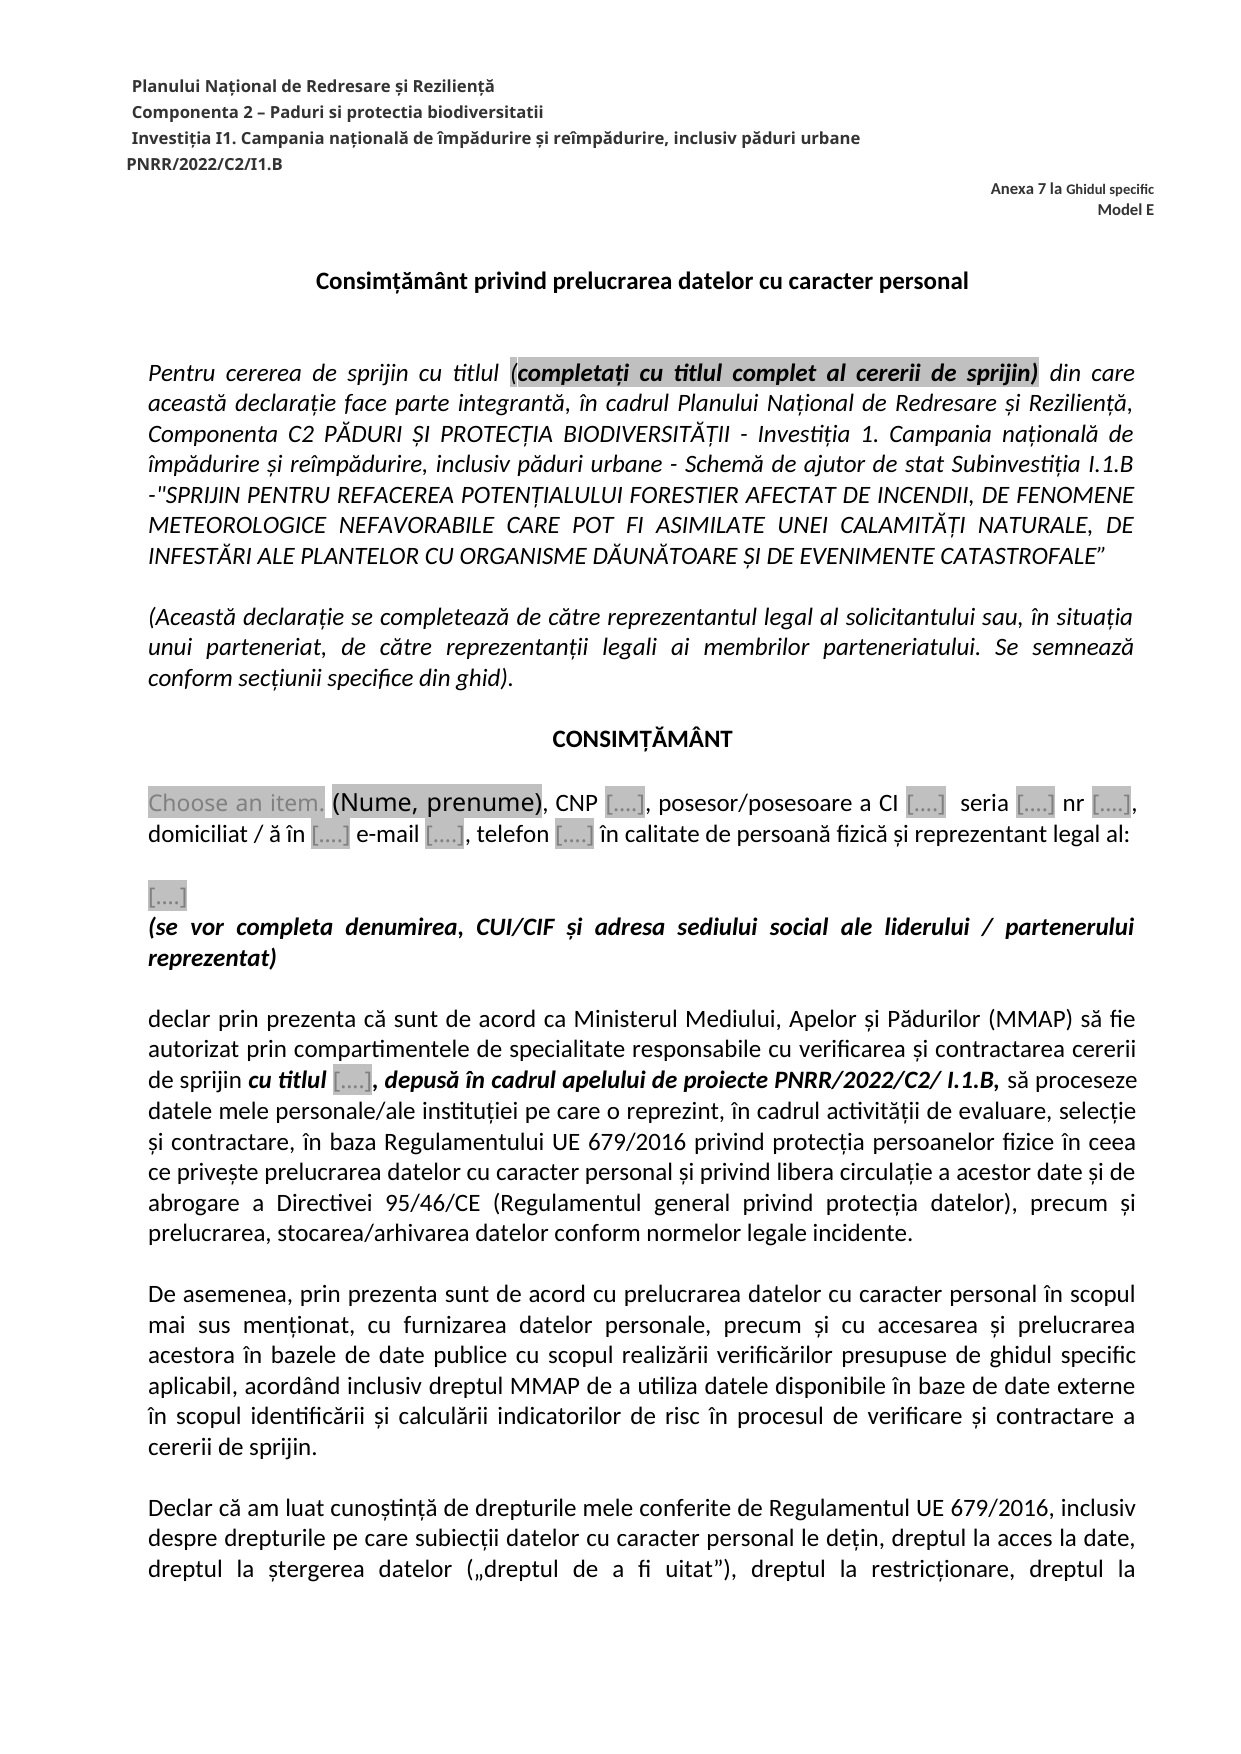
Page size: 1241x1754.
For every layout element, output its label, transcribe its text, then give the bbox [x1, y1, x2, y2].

text CONSIMŢĂMÂNT [148, 723, 1138, 754]
text , CNP , posesor/posesoare a CI seria nr , domiciliat / ă în e-mail , telefon în calitate de persoană fizică și reprezentant legal al: [464, 784, 1138, 849]
text De asemenea, prin prezenta sunt de acord cu prelucrarea datelor cu caracter personal în scopul mai sus menționat, cu furnizarea datelor personale, precum și cu accesarea și prelucrarea acestora în bazele de date publice cu scopul realizării verificărilor presupuse de ghidul specific aplicabil, acordând inclusiv dreptul MMAP de a utiliza datele disponibile în baze de date externe în scopul identificării și calculării indicatorilor de risc în procesul de verificare și contractare a cererii de sprijin. [148, 1278, 1138, 1461]
text (se vor completa denumirea, CUI/CIF și adresa sediului social ale liderului / partenerului reprezentat) [148, 911, 1138, 972]
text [148, 1492, 1138, 1583]
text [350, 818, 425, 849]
text (Această declarație se completează de către reprezentantul legal al solicitantului sau, în situația unui parteneriat, de către reprezentanții legali ai membrilor parteneriatului. Se semnează conform secțiunii specifice din ghid). [148, 601, 1138, 693]
text Pentru cererea de sprijin cu titlul din care această declarație face parte integrantă, în cadrul Planului Național de Redresare și Reziliență, Componenta C2 PĂDURI ȘI PROTECȚIA BIODIVERSITĂȚII - Investiția 1. Campania națională de împădurire și reîmpădurire, inclusiv păduri urbane - Schemă de ajutor de stat Subinvestiția I.1.B -"SPRIJIN PENTRU REFACEREA POTENȚIALULUI FORESTIER AFECTAT DE INCENDII, DE FENOMENE METEOROLOGICE NEFAVORABILE CARE POT FI ASIMILATE UNEI CALAMITĂȚI NATURALE, DE INFESTĂRI ALE PLANTELOR CU ORGANISME DĂUNĂTOARE ȘI DE EVENIMENTE CATASTROFALE” [148, 357, 1138, 571]
text Consimțământ privind prelucrarea datelor cu caracter personal [148, 265, 1138, 296]
text declar prin prezenta că sunt de acord ca Ministerul Mediului, Apelor și Pădurilor (MMAP) să fie autorizat prin compartimentele de specialitate responsabile cu verificarea și contractarea cererii de sprijin cu titlul , depusă în cadrul apelului de proiecte PNRR/2022/C2/ I.1.B, să proceseze datele mele personale/ale instituției pe care o reprezint, în cadrul activității de evaluare, selecție și contractare, în baza Regulamentului UE 679/2016 privind protecția persoanelor fizice în ceea ce privește prelucrarea datelor cu caracter personal și privind libera circulație a acestor date și de abrogare a Directivei 95/46/CE (Regulamentul general privind protecția datelor), precum și prelucrarea, stocarea/arhivarea datelor conform normelor legale incidente. [148, 1003, 1138, 1248]
